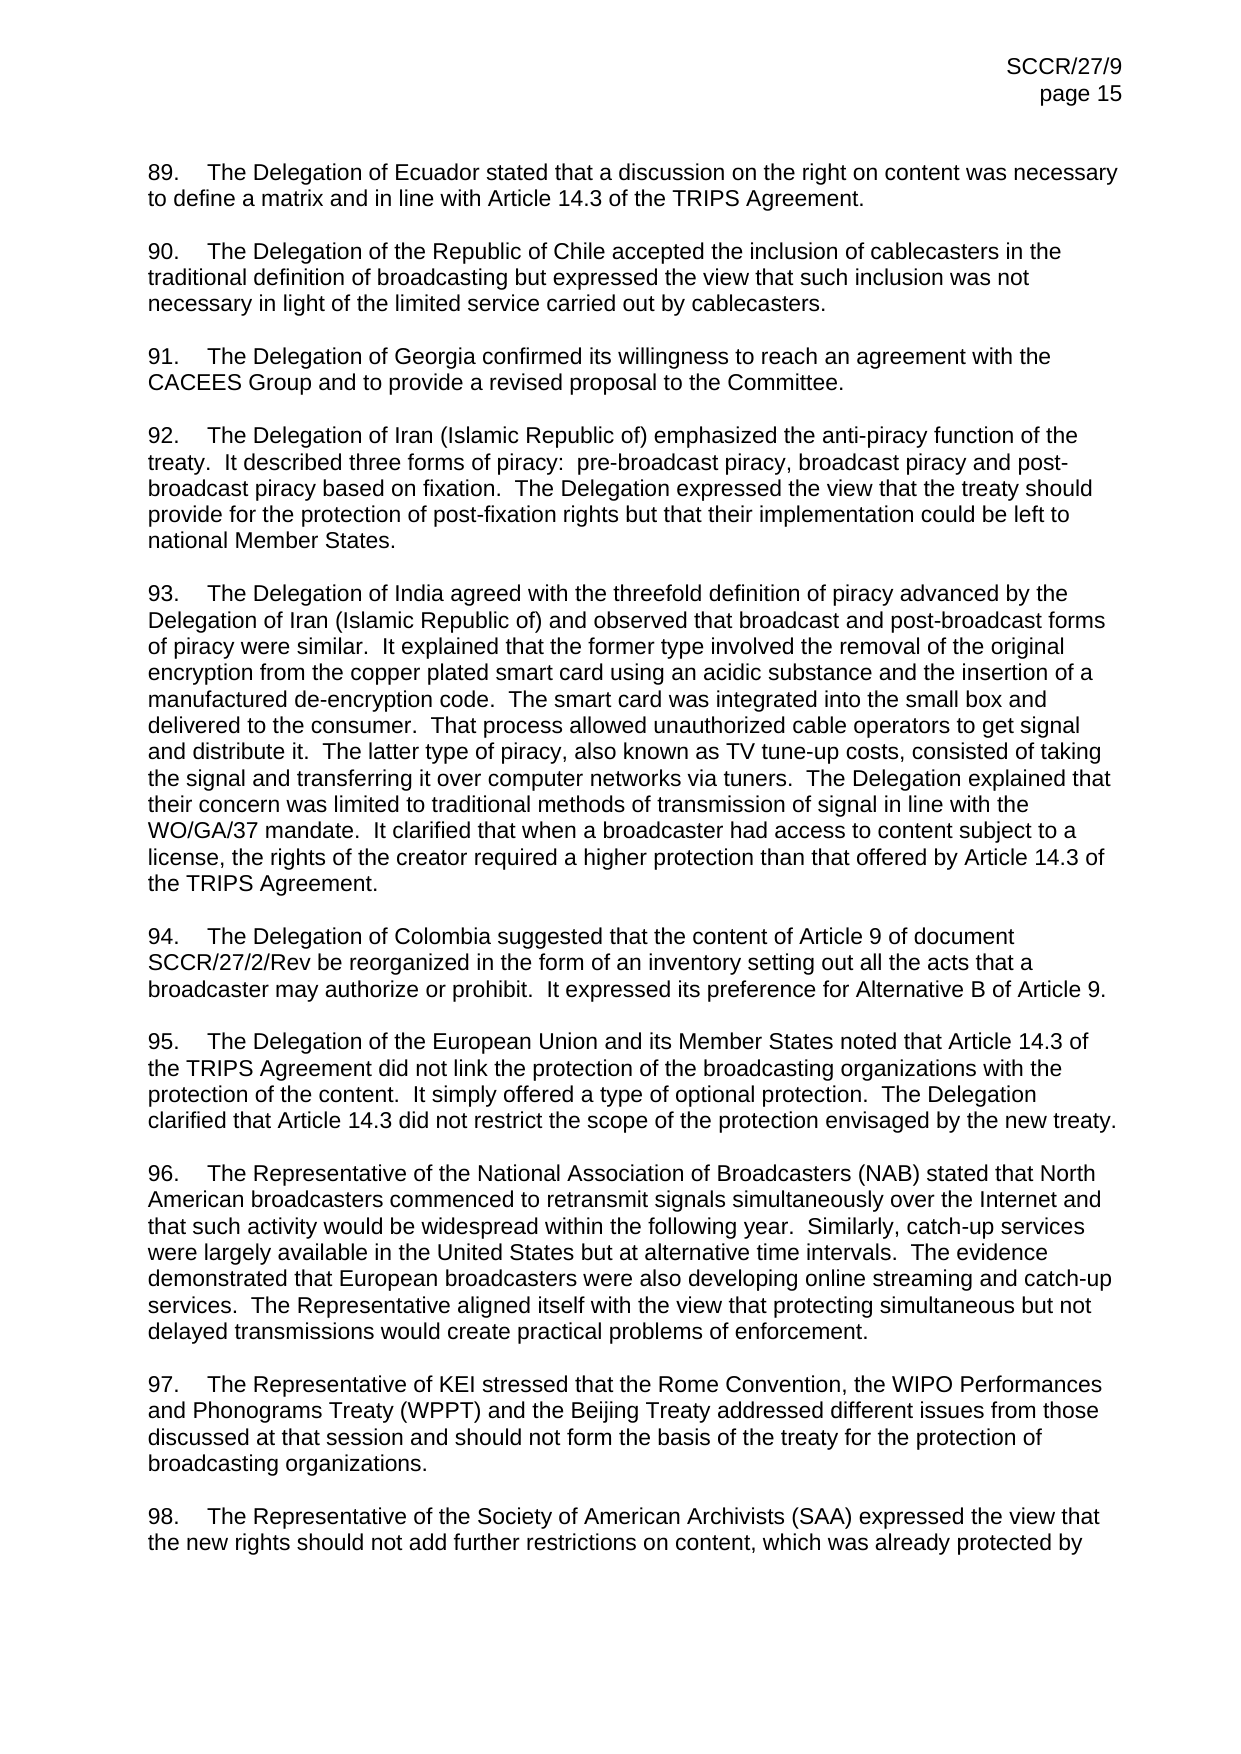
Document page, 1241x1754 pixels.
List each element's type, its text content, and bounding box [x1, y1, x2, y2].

list The Delegation of Colombia suggested that the content of Article 9 of document SCCR/27/2/Rev be reorganized in the form of an inventory setting out all the acts that a broadcaster may authorize or prohibit. It expressed its preference for Alternative B of Article 9. [148, 923, 1122, 1002]
list The Delegation of Ecuador stated that a discussion on the right on content was necessary to define a matrix and in line with Article 14.3 of the TRIPS Agreement. [148, 158, 1122, 211]
list The Representative of KEI stressed that the Rome Convention, the WIPO Performances and Phonograms Treaty (WPPT) and the Beijing Treaty addressed different issues from those discussed at that session and should not form the basis of the treaty for the protection of broadcasting organizations. [148, 1371, 1122, 1476]
list The Delegation of the European Union and its Member States noted that Article 14.3 of the TRIPS Agreement did not link the protection of the broadcasting organizations with the protection of the content. It simply offered a type of optional protection. The Delegation clarified that Article 14.3 did not restrict the scope of the protection envisaged by the new treaty. [148, 1028, 1122, 1134]
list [148, 1503, 1122, 1555]
list The Representative of the National Association of Broadcasters (NAB) stated that North American broadcasters commenced to retransmit signals simultaneously over the Internet and that such activity would be widespread within the following year. Similarly, catch-up services were largely available in the United States but at alternative time intervals. The evidence demonstrated that European broadcasters were also developing online streaming and catch-up services. The Representative aligned itself with the view that protecting simultaneous but not delayed transmissions would create practical problems of enforcement. [148, 1160, 1122, 1344]
list The Delegation of Iran (Islamic Republic of) emphasized the anti-piracy function of the treaty. It described three forms of piracy: pre-broadcast piracy, broadcast piracy and post-broadcast piracy based on fixation. The Delegation expressed the view that the treaty should provide for the protection of post-fixation rights but that their implementation could be left to national Member States. [148, 422, 1122, 554]
list The Delegation of the Republic of Chile accepted the inclusion of cablecasters in the traditional definition of broadcasting but expressed the view that such inclusion was not necessary in light of the limited service carried out by cablecasters. [148, 238, 1122, 317]
list The Delegation of India agreed with the threefold definition of piracy advanced by the Delegation of Iran (Islamic Republic of) and observed that broadcast and post-broadcast forms of piracy were similar. It explained that the former type involved the removal of the original encryption from the copper plated smart card using an acidic substance and the insertion of a manufactured de-encryption code. The smart card was integrated into the small box and delivered to the consumer. That process allowed unauthorized cable operators to get signal and distribute it. The latter type of piracy, also known as TV tune-up costs, consisted of taking the signal and transferring it over computer networks via tuners. The Delegation explained that their concern was limited to traditional methods of transmission of signal in line with the WO/GA/37 mandate. It clarified that when a broadcaster had access to content subject to a license, the rights of the creator required a higher protection than that offered by Article 14.3 of the TRIPS Agreement. [148, 580, 1122, 896]
list The Delegation of Georgia confirmed its willingness to reach an agreement with the CACEES Group and to provide a revised proposal to the Committee. [148, 343, 1122, 396]
